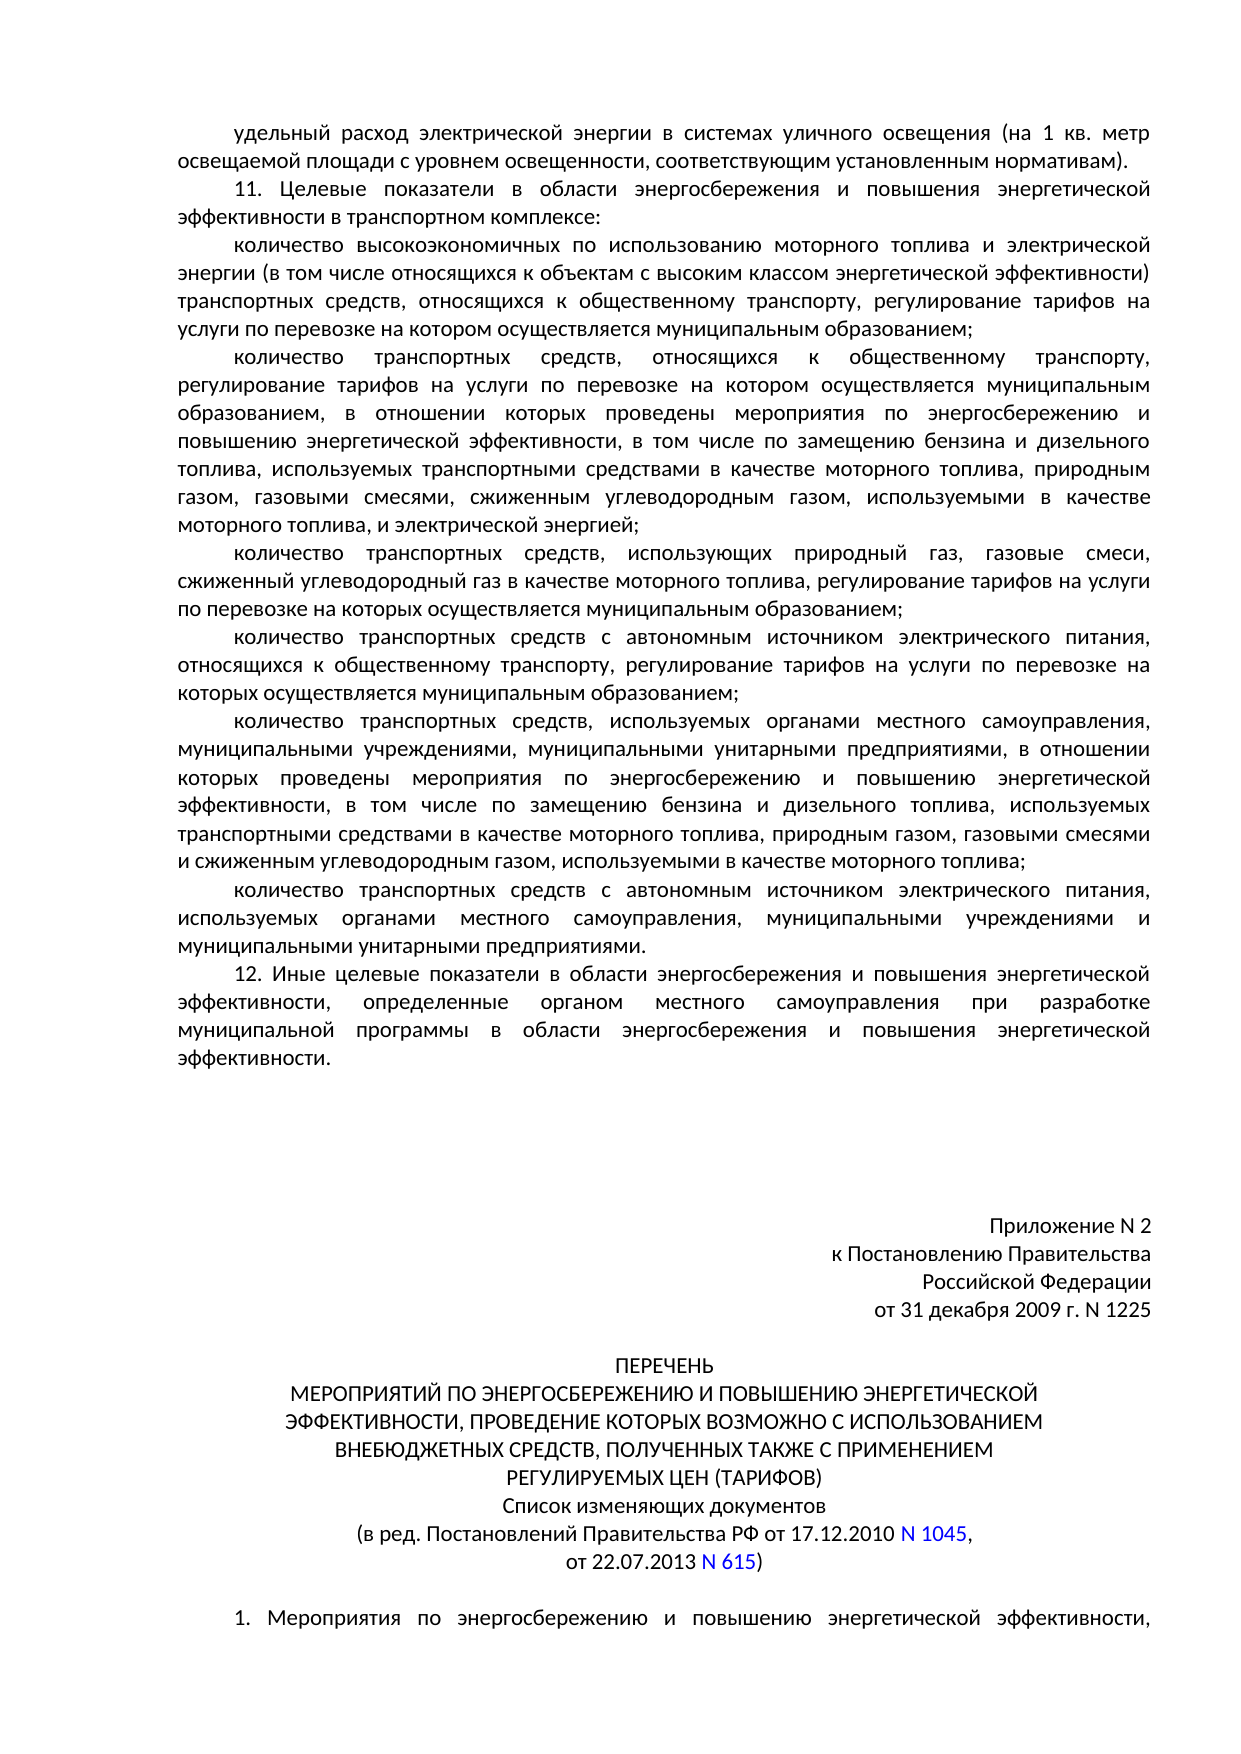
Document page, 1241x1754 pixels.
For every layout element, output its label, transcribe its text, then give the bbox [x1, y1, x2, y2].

text 11. Целевые показатели в области энергосбережения и повышения энергетической эффективности в транспортном комплексе: [177, 174, 1152, 230]
text количество транспортных средств, относящихся к общественному транспорту, регулирование тарифов на услуги по перевозке на котором осуществляется муниципальным образованием, в отношении которых проведены мероприятия по энергосбережению и повышению энергетической эффективности, в том числе по замещению бензина и дизельного топлива, используемых транспортными средствами в качестве моторного топлива, природным газом, газовыми смесями, сжиженным углеводородным газом, используемыми в качестве моторного топлива, и электрической энергией; [177, 342, 1152, 538]
text количество транспортных средств с автономным источником электрического питания, относящихся к общественному транспорту, регулирование тарифов на услуги по перевозке на которых осуществляется муниципальным образованием; [177, 622, 1152, 707]
text от 31 декабря 2009 г. N 1225 [177, 1295, 1152, 1323]
text ВНЕБЮДЖЕТНЫХ СРЕДСТВ, ПОЛУЧЕННЫХ ТАКЖЕ С ПРИМЕНЕНИЕМ [177, 1435, 1152, 1463]
text (в ред. Постановлений Правительства РФ от 17.12.2010 N 1045, [177, 1519, 1152, 1547]
text МЕРОПРИЯТИЙ ПО ЭНЕРГОСБЕРЕЖЕНИЮ И ПОВЫШЕНИЮ ЭНЕРГЕТИЧЕСКОЙ [177, 1379, 1152, 1407]
text количество высокоэкономичных по использованию моторного топлива и электрической энергии (в том числе относящихся к объектам с высоким классом энергетической эффективности) транспортных средств, относящихся к общественному транспорту, регулирование тарифов на услуги по перевозке на котором осуществляется муниципальным образованием; [177, 230, 1152, 342]
text количество транспортных средств с автономным источником электрического питания, используемых органами местного самоуправления, муниципальными учреждениями и муниципальными унитарными предприятиями. [177, 875, 1152, 959]
text Приложение N 2 [177, 1211, 1152, 1239]
text Список изменяющих документов [177, 1491, 1152, 1519]
text количество транспортных средств, используемых органами местного самоуправления, муниципальными учреждениями, муниципальными унитарными предприятиями, в отношении которых проведены мероприятия по энергосбережению и повышению энергетической эффективности, в том числе по замещению бензина и дизельного топлива, используемых транспортными средствами в качестве моторного топлива, природным газом, газовыми смесями и сжиженным углеводородным газом, используемыми в качестве моторного топлива; [177, 707, 1152, 875]
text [177, 1603, 1152, 1631]
text Российской Федерации [177, 1267, 1152, 1295]
text 12. Иные целевые показатели в области энергосбережения и повышения энергетической эффективности, определенные органом местного самоуправления при разработке муниципальной программы в области энергосбережения и повышения энергетической эффективности. [177, 959, 1152, 1071]
text ЭФФЕКТИВНОСТИ, ПРОВЕДЕНИЕ КОТОРЫХ ВОЗМОЖНО С ИСПОЛЬЗОВАНИЕМ [177, 1407, 1152, 1435]
text ПЕРЕЧЕНЬ [177, 1351, 1152, 1379]
text количество транспортных средств, использующих природный газ, газовые смеси, сжиженный углеводородный газ в качестве моторного топлива, регулирование тарифов на услуги по перевозке на которых осуществляется муниципальным образованием; [177, 538, 1152, 622]
text к Постановлению Правительства [177, 1239, 1152, 1267]
text удельный расход электрической энергии в системах уличного освещения (на 1 кв. метр освещаемой площади с уровнем освещенности, соответствующим установленным нормативам). [177, 118, 1152, 174]
text РЕГУЛИРУЕМЫХ ЦЕН (ТАРИФОВ) [177, 1463, 1152, 1491]
text от 22.07.2013 N 615) [177, 1547, 1152, 1575]
